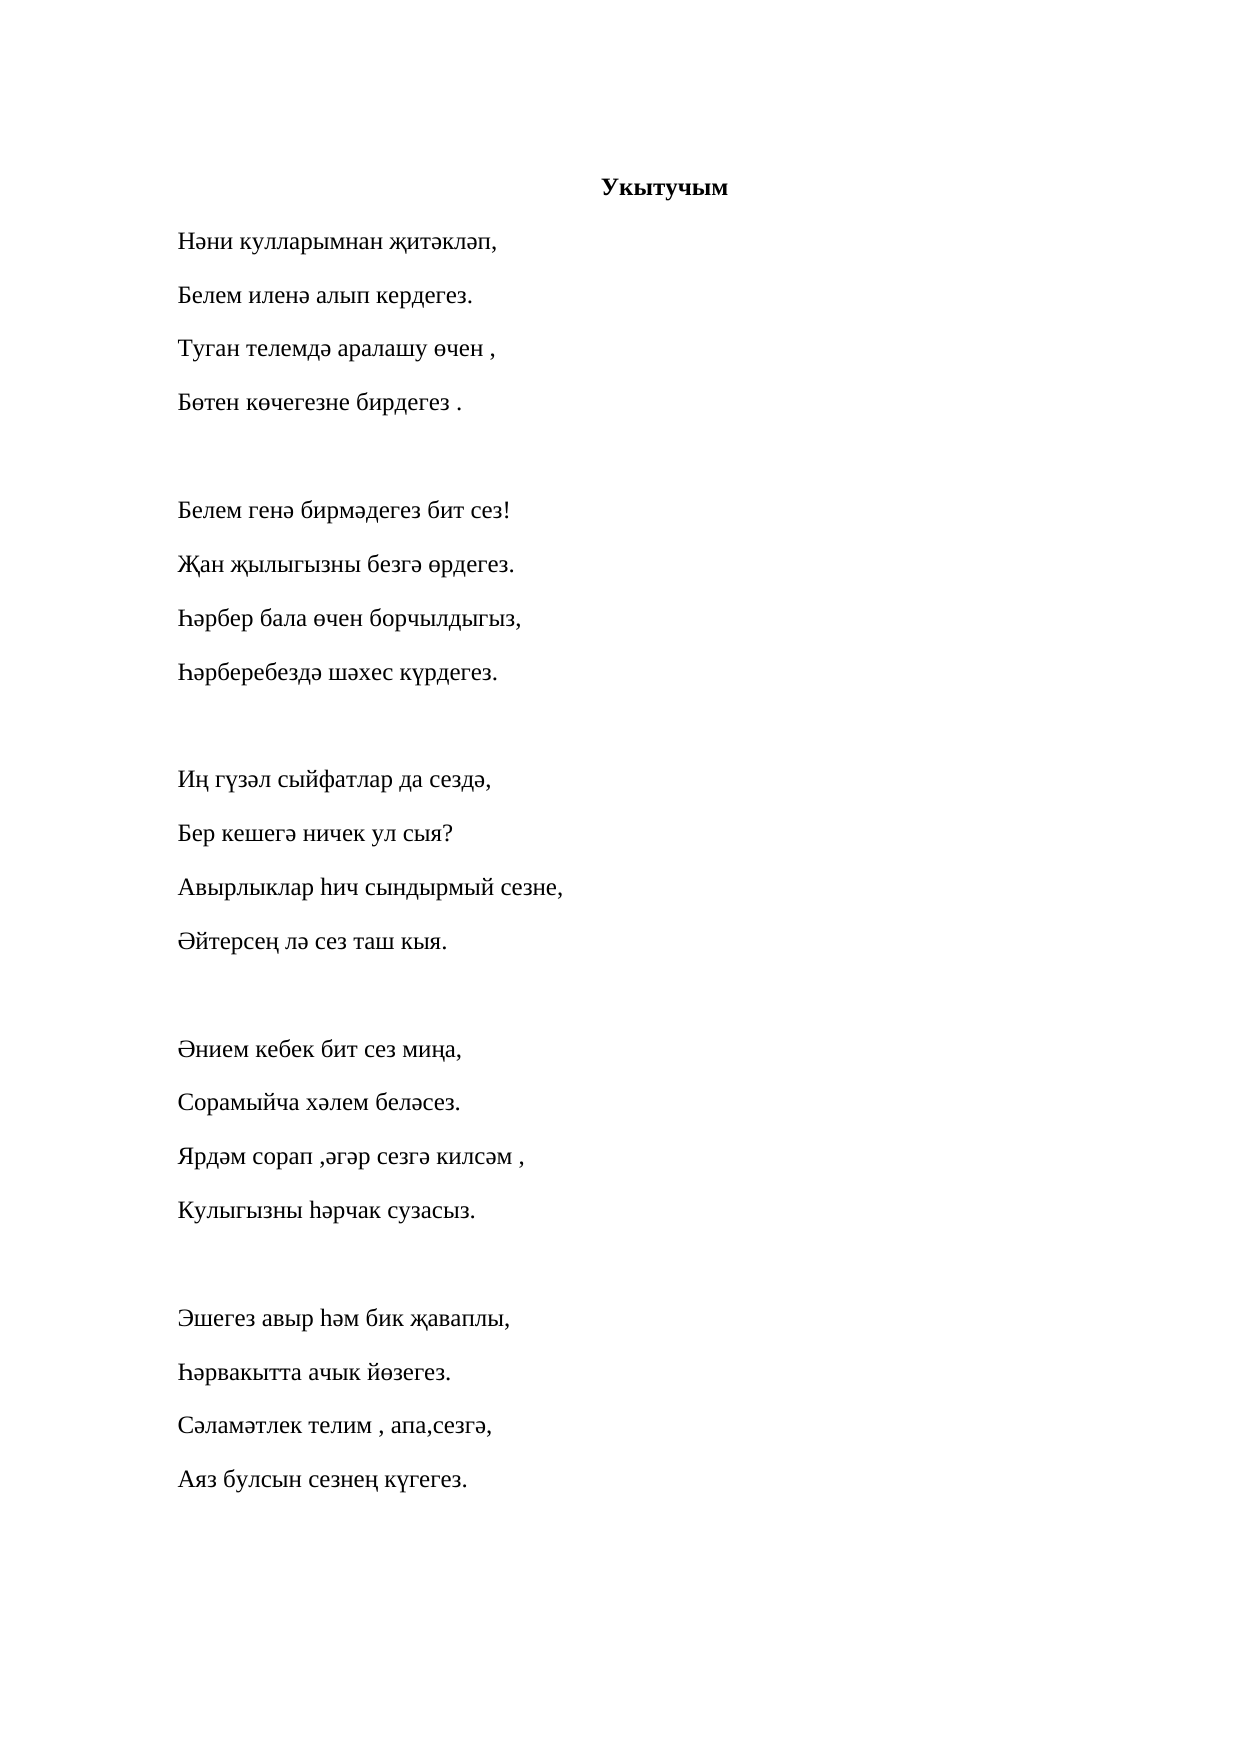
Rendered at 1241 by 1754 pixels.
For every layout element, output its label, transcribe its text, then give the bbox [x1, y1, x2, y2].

text Һәрберебездә шәхес күрдегез. [177, 657, 1152, 685]
text Сәламәтлек телим , апа,сезгә, [177, 1411, 1152, 1439]
text Кулыгызны һәрчак сузасыз. [177, 1195, 1152, 1224]
text Сорамыйча хәлем беләсез. [177, 1087, 1152, 1116]
text Эшегез авыр һәм бик җаваплы, [177, 1303, 1152, 1332]
text Һәрбер бала өчен борчылдыгыз, [177, 603, 1152, 632]
text Нәни кулларымнан җитәкләп, [177, 226, 1152, 254]
text Әйтерсең лә сез таш кыя. [177, 926, 1152, 955]
text Әнием кебек бит сез миңа, [177, 1034, 1152, 1062]
text Укытучым [177, 172, 1152, 201]
text Белем иленә алып кердегез. [177, 280, 1152, 308]
text Бөтен көчегезне бирдегез . [177, 387, 1152, 416]
text Бер кешегә ничек ул сыя? [177, 818, 1152, 847]
text Иң гүзәл сыйфатлар да сездә, [177, 764, 1152, 793]
text Аяз булсын сезнең күгегез. [177, 1464, 1152, 1493]
text Туган телемдә аралашу өчен , [177, 333, 1152, 362]
text Һәрвакытта ачык йөзегез. [177, 1357, 1152, 1386]
text Белем генә бирмәдегез бит сез! [177, 495, 1152, 524]
text Ярдәм сорап ,әгәр сезгә килсәм , [177, 1141, 1152, 1170]
text Авырлыклар һич сындырмый сезне, [177, 872, 1152, 901]
text Җан җылыгызны безгә өрдегез. [177, 549, 1152, 578]
